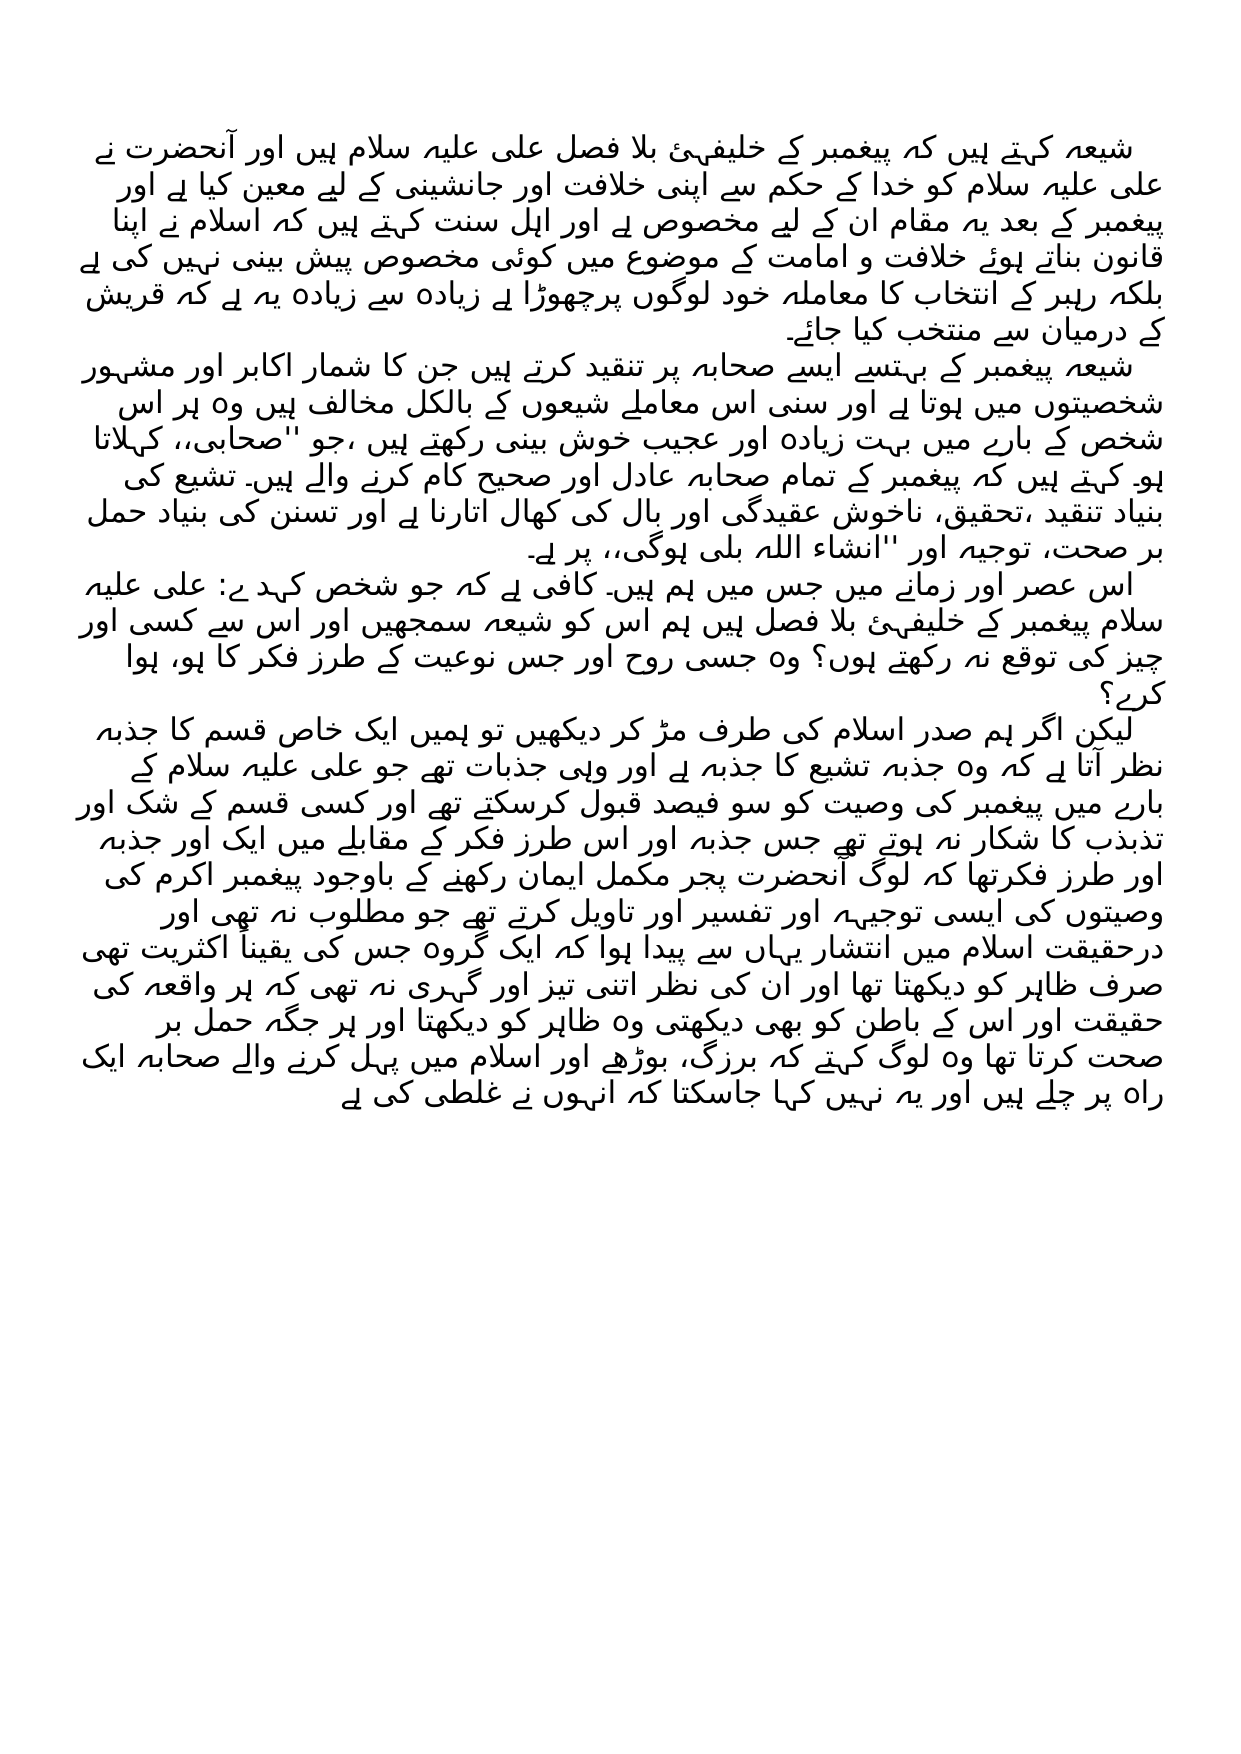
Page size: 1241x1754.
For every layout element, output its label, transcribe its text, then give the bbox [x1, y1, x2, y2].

text شیعہ کہتے ہیں کہ پیغمبر کے خلیفہئ بلا فصل علی علیہ سلام ہیں اور آنحضرت نے علی علیہ سلام کو خدا کے حکم سے اپنی خلافت اور جانشینی کے لیے معین کیا ہے اور پیغمبر کے بعد یہ مقام ان کے لیے مخصوص ہے اور اہل سنت کہتے ہیں کہ اسلام نے اپنا قانون بناتے ہوئے خلافت و امامت کے موضوع میں کوئی مخصوص پیش بینی نہیں کی ہے بلکہ رہبر کے انتخاب کا معاملہ خود لوگوں پرچھوڑا ہے زیادہ سے زیادہ یہ ہے کہ قریش کے درمیان سے منتخب کیا جائے۔ [75, 130, 1165, 348]
text اس عصر اور زمانے میں جس میں ہم ہیں۔ کافی ہے کہ جو شخص کہد ے: علی علیہ سلام پیغمبر کے خلیفہئ بلا فصل ہیں ہم اس کو شیعہ سمجھیں اور اس سے کسی اور چیز کی توقع نہ رکھتے ہوں؟ وہ جسی روح اور جس نوعیت کے طرز فکر کا ہو، ہوا کرے؟ [75, 566, 1165, 711]
text شیعہ پیغمبر کے بہتسے ایسے صحابہ پر تنقید کرتے ہیں جن کا شمار اکابر اور مشہور شخصیتوں میں ہوتا ہے اور سنی اس معاملے شیعوں کے بالکل مخالف ہیں وہ ہر اس شخص کے بارے میں بہت زیادہ اور عجیب خوش بینی رکھتے ہیں ،جو ''صحابی،، کہلاتا ہو۔ کہتے ہیں کہ پیغمبر کے تمام صحابہ عادل اور صحیح کام کرنے والے ہیں۔ تشیع کی بنیاد تنقید ،تحقیق، ناخوش عقیدگی اور بال کی کھال اتارنا ہے اور تسنن کی بنیاد حمل بر صحت، توجیہ اور ''انشاء اللہ بلی ہوگی،، پر ہے۔ [75, 348, 1165, 566]
text لیکن اگر ہم صدر اسلام کی طرف مڑ کر دیکھیں تو ہمیں ایک خاص قسم کا جذبہ نظر آتا ہے کہ وہ جذبہ تشیع کا جذبہ ہے اور وہی جذبات تھے جو علی علیہ سلام کے بارے میں پیغمبر کی وصیت کو سو فیصد قبول کرسکتے تھے اور کسی قسم کے شک اور تذبذب کا شکار نہ ہوتے تھے جس جذبہ اور اس طرز فکر کے مقابلے میں ایک اور جذبہ اور طرز فکرتھا کہ لوگ آنحضرت پجر مکمل ایمان رکھنے کے باوجود پیغمبر اکرم کی وصیتوں کی ایسی توجیہہ اور تفسیر اور تاویل کرتے تھے جو مطلوب نہ تھی اور درحقیقت اسلام میں انتشار یہاں سے پیدا ہوا کہ ایک گروہ جس کی یقیناً اکثریت تھی صرف ظاہر کو دیکھتا تھا اور ان کی نظر اتنی تیز اور گہری نہ تھی کہ ہر واقعہ کی حقیقت اور اس کے باطن کو بھی دیکھتی وہ ظاہر کو دیکھتا اور ہر جگہ حمل بر صحت کرتا تھا وہ لوگ کہتے کہ برزگ، بوڑھے اور اسلام میں پہل کرنے والے صحابہ ایک راہ پر چلے ہیں اور یہ نہیں کہا جاسکتا کہ انہوں نے غلطی کی ہے [75, 711, 1165, 1111]
